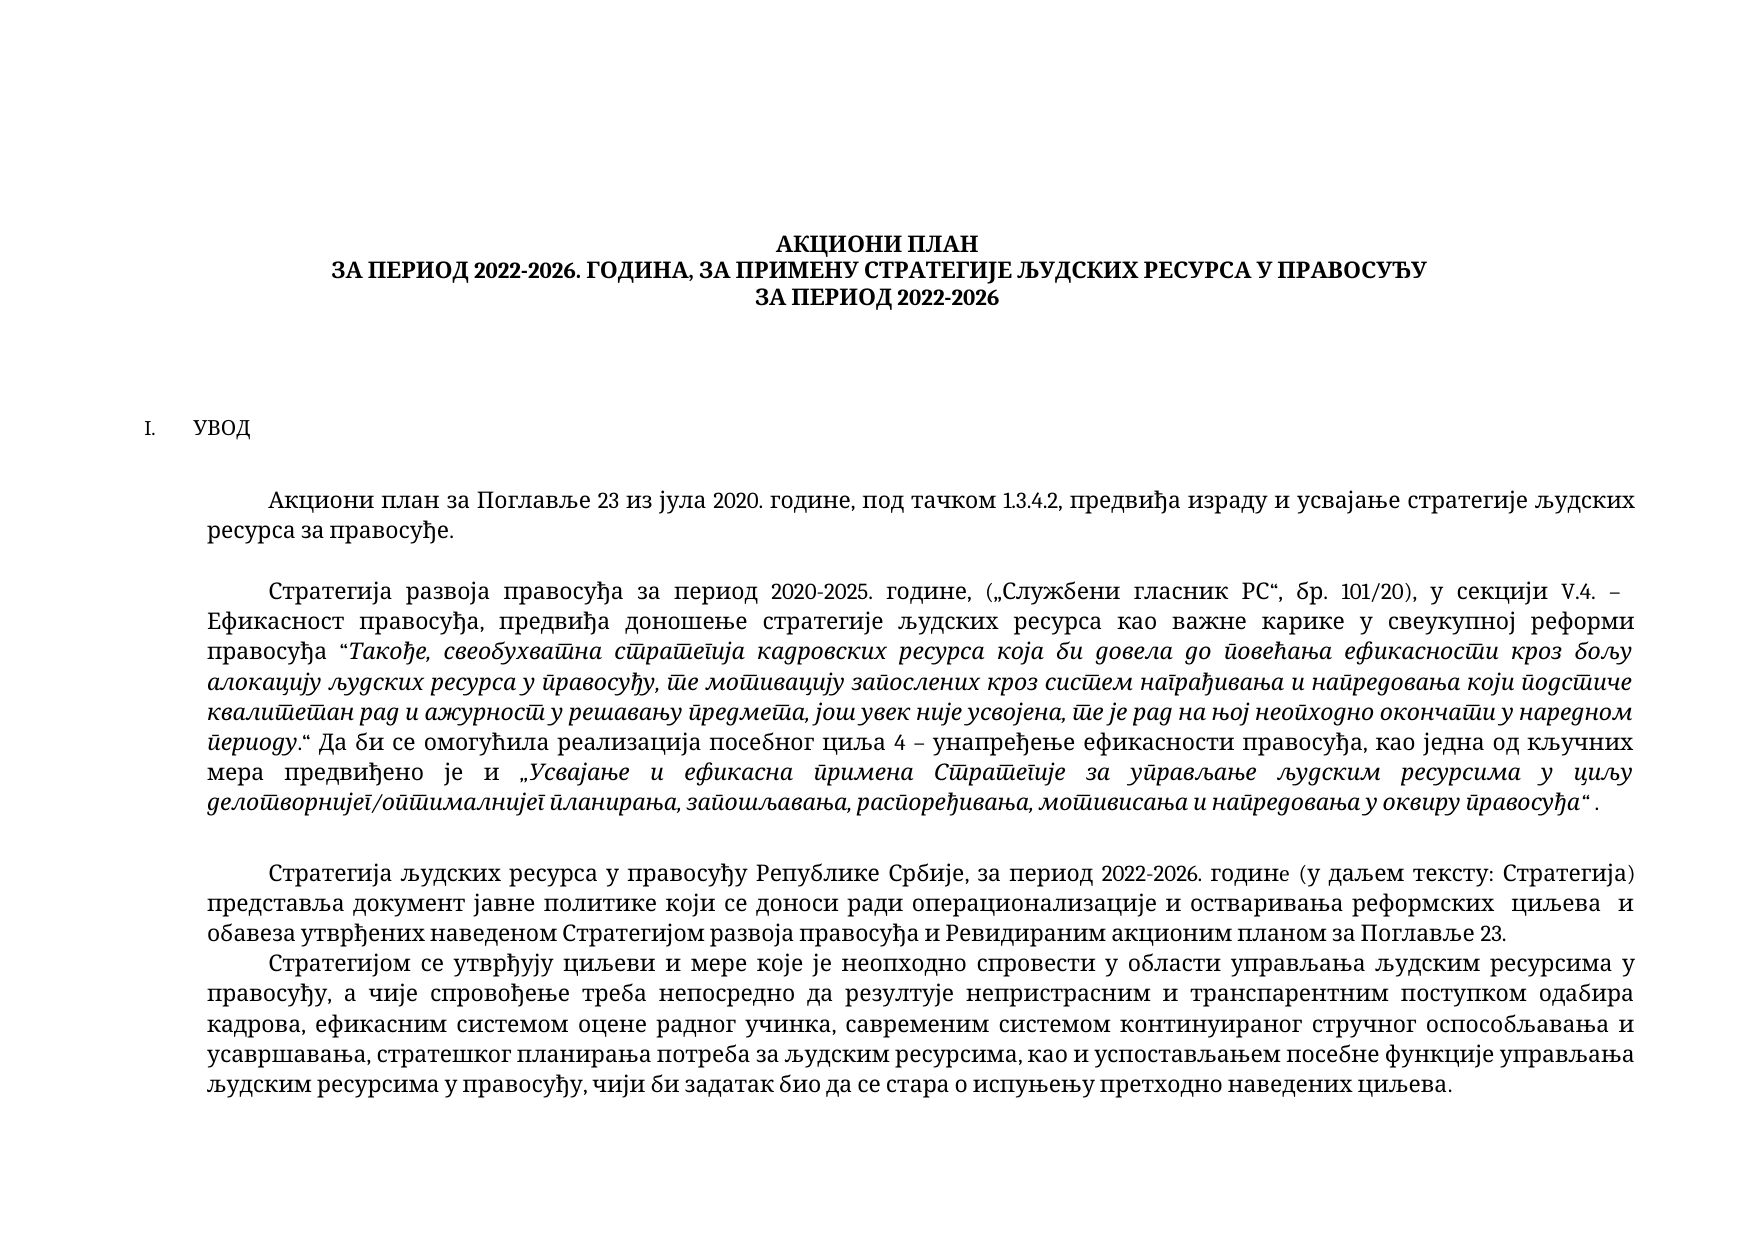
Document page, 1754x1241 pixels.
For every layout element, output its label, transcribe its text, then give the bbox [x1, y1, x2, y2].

text ЗА ПЕРИОД 2022-2026 [118, 284, 1636, 311]
list Стратегија људских ресурса у правосуђу Републике Србије, за период 2022-2026. годинe (у даљем тексту: Стратегија) представља документ јавне политике који се доноси ради операционализације и остваривања реформских циљева и обавеза утврђених наведеном Стратегијом развоја правосуђа и Ревидираним акционим планом за Поглавље 23. [207, 860, 1636, 947]
list Стратегијом се утврђују циљеви и мере које је неопходно спровести у области управљања људским ресурсима у правосуђу, а чије спровођење треба непосредно да резултује непристрасним и транспарентним поступком одабира кадрова, ефикасним системом оцене радног учинка, савременим системом континуираног стручног оспособљавања и усавршавања, стратешког планирања потреба за људским ресурсима, као и успостављањем посебне функције управљања људским ресурсима у правосуђу, чији би задатак био да се стара о испуњењу претходно наведених циљева. [207, 951, 1636, 1098]
text АКЦИОНИ ПЛАН [118, 232, 1636, 258]
list Стратегија развоја правосуђа за период 2020-2025. године, („Службени гласник РС“, бр. 101/20), у секцији V.4. – Ефикасност правосуђа, предвиђа доношење стратегије људских ресурса као важне карике у свеукупној реформи правосуђа “Такође, свеобухватна стратегија кадровских ресурса која би довела до повећања ефикасности кроз бољу алокацију људских ресурса у правосуђу, те мотивацију запослених кроз систем награђивања и напредовања који подстиче квалитетан рад и ажурност у решавању предмета, још увек није усвојена, те је рад на њој неопходно окончати у наредном периоду.“ Да би се омогућила реализација посебног циља 4 – унапређење ефикасности правосуђа, као једна од кључних мера предвиђено је и „Усвајање и ефикасна примена Стратегије за управљање људским ресурсима у циљу делотворнијег/оптималнијег планирања, запошљавања, распоређивања, мотивисања и напредовања у оквиру правосуђа“ . [207, 579, 1636, 816]
text ЗА ПЕРИОД 2022-2026. ГОДИНА, ЗА ПРИМЕНУ СТРАТЕГИЈЕ ЉУДСКИХ РЕСУРСА У ПРАВОСУЂУ [118, 258, 1636, 284]
list УВОД [156, 416, 1636, 440]
text Акциони план за Поглавље 23 из јула 2020. године, под тачком 1.3.4.2, предвиђа израду и усвајање стратегије људских ресурса за правосуђе. [207, 488, 1636, 544]
